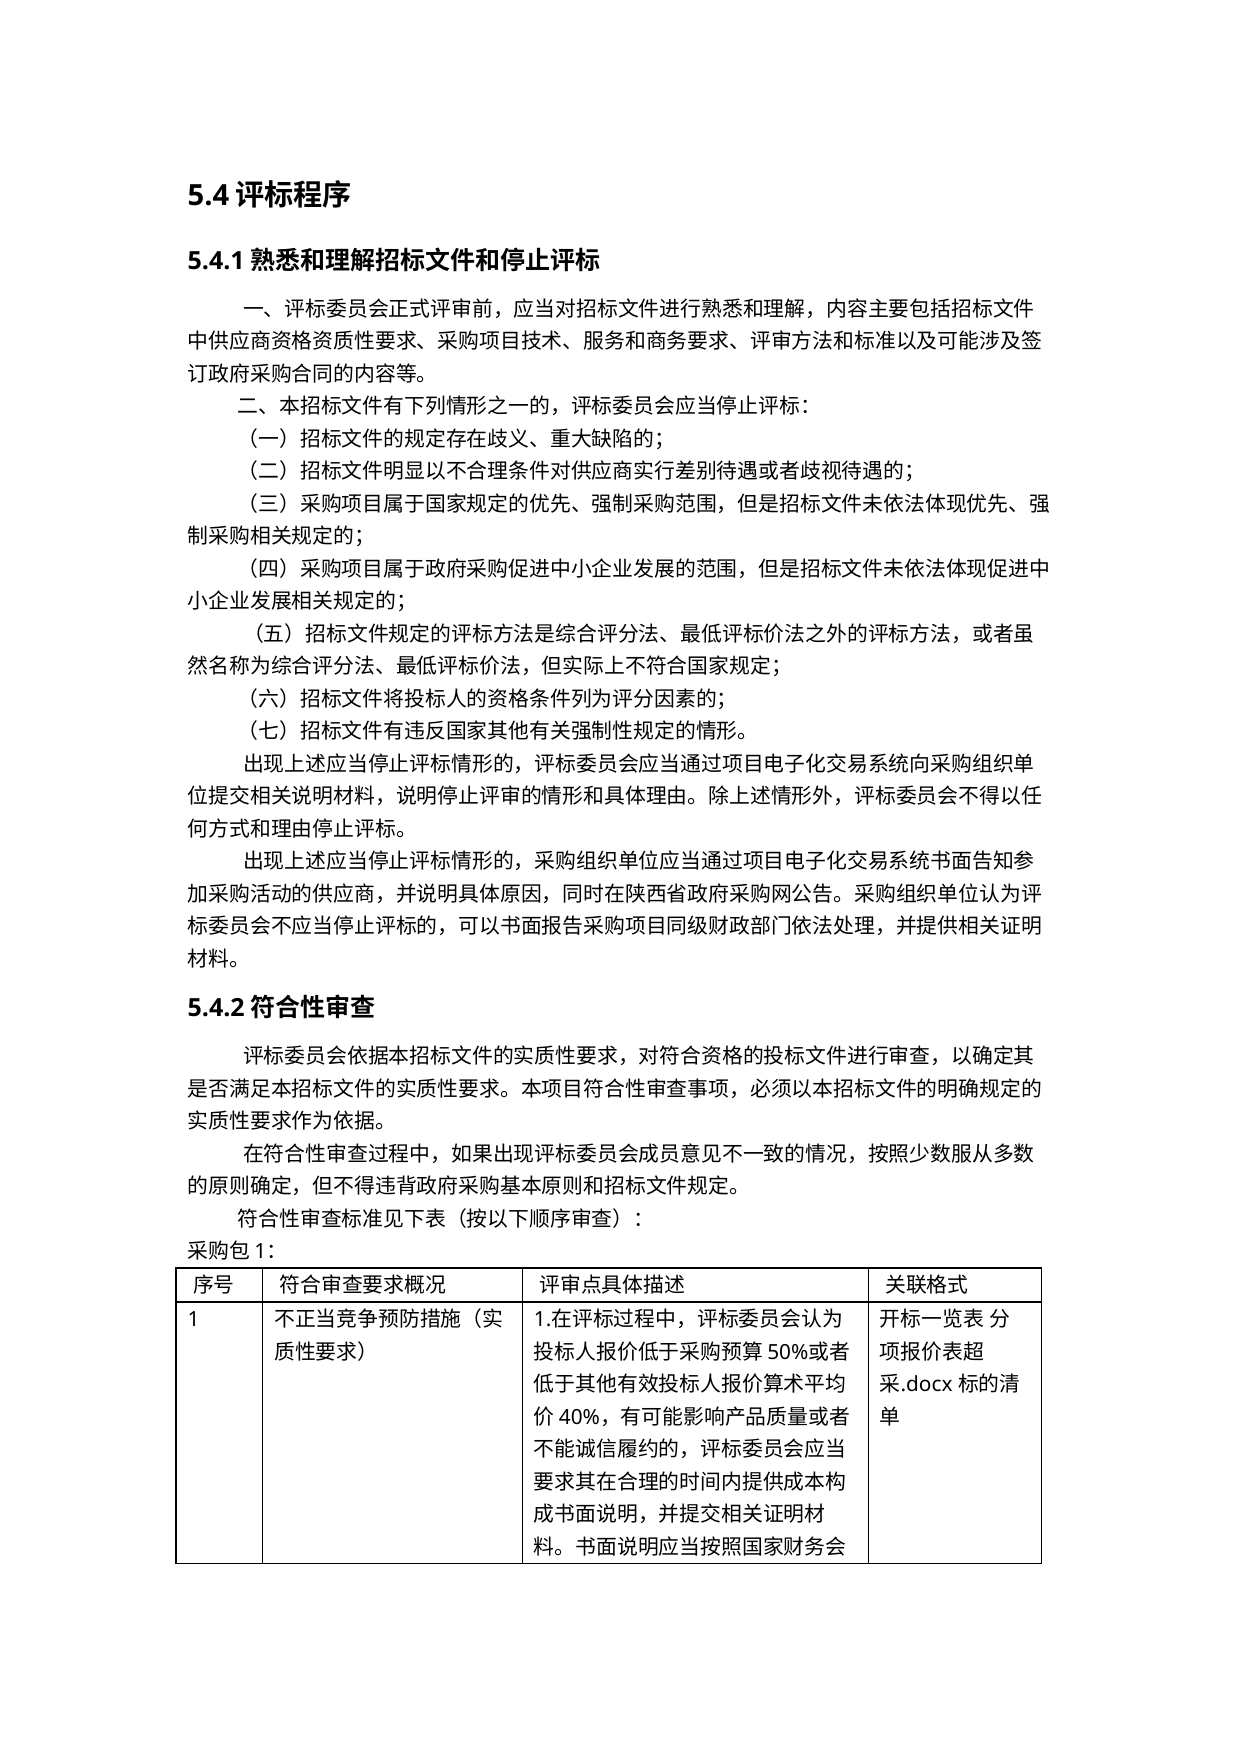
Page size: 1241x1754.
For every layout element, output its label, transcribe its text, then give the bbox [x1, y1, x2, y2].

table_header 序号 [177, 1269, 262, 1301]
table_cell 不正当竞争预防措施（实质性要求） [263, 1303, 522, 1563]
text （五）招标文件规定的评标方法是综合评分法、最低评标价法之外的评标方法，或者虽然名称为综合评分法、最低评标价法，但实际上不符合国家规定； [187, 617, 1053, 682]
table_header 关联格式 [869, 1269, 1041, 1301]
text （二）招标文件明显以不合理条件对供应商实行差别待遇或者歧视待遇的； [187, 454, 1053, 487]
text （四）采购项目属于政府采购促进中小企业发展的范围，但是招标文件未依法体现促进中小企业发展相关规定的； [187, 552, 1053, 617]
table_header 符合审查要求概况 [263, 1269, 522, 1301]
text （一）招标文件的规定存在歧义、重大缺陷的； [187, 422, 1053, 454]
text 在符合性审查过程中，如果出现评标委员会成员意见不一致的情况，按照少数服从多数的原则确定，但不得违背政府采购基本原则和招标文件规定。 [187, 1137, 1053, 1202]
text 出现上述应当停止评标情形的，采购组织单位应当通过项目电子化交易系统书面告知参加采购活动的供应商，并说明具体原因，同时在陕西省政府采购网公告。采购组织单位认为评标委员会不应当停止评标的，可以书面报告采购项目同级财政部门依法处理，并提供相关证明材料。 [187, 844, 1053, 974]
text 评标委员会依据本招标文件的实质性要求，对符合资格的投标文件进行审查，以确定其是否满足本招标文件的实质性要求。本项目符合性审查事项，必须以本招标文件的明确规定的实质性要求作为依据。 [187, 1039, 1053, 1137]
text （六）招标文件将投标人的资格条件列为评分因素的； [187, 682, 1053, 714]
text 采购包1： [187, 1234, 1053, 1267]
text 符合性审查标准见下表（按以下顺序审查）： [187, 1202, 1053, 1234]
text （三）采购项目属于国家规定的优先、强制采购范围，但是招标文件未依法体现优先、强制采购相关规定的； [187, 487, 1053, 552]
text 5.4.1熟悉和理解招标文件和停止评标 [187, 227, 1053, 292]
text 一、评标委员会正式评审前，应当对招标文件进行熟悉和理解，内容主要包括招标文件中供应商资格资质性要求、采购项目技术、服务和商务要求、评审方法和标准以及可能涉及签订政府采购合同的内容等。 [187, 292, 1053, 389]
table_cell 1 [177, 1303, 262, 1563]
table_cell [869, 1303, 1041, 1563]
text （七）招标文件有违反国家其他有关强制性规定的情形。 [187, 714, 1053, 747]
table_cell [523, 1303, 868, 1563]
text 二、本招标文件有下列情形之一的，评标委员会应当停止评标： [187, 389, 1053, 422]
text 5.4.2符合性审查 [187, 974, 1053, 1039]
text 出现上述应当停止评标情形的，评标委员会应当通过项目电子化交易系统向采购组织单位提交相关说明材料，说明停止评审的情形和具体理由。除上述情形外，评标委员会不得以任何方式和理由停止评标。 [187, 747, 1053, 844]
text 5.4评标程序 [187, 162, 1053, 227]
table_header 评审点具体描述 [523, 1269, 868, 1301]
